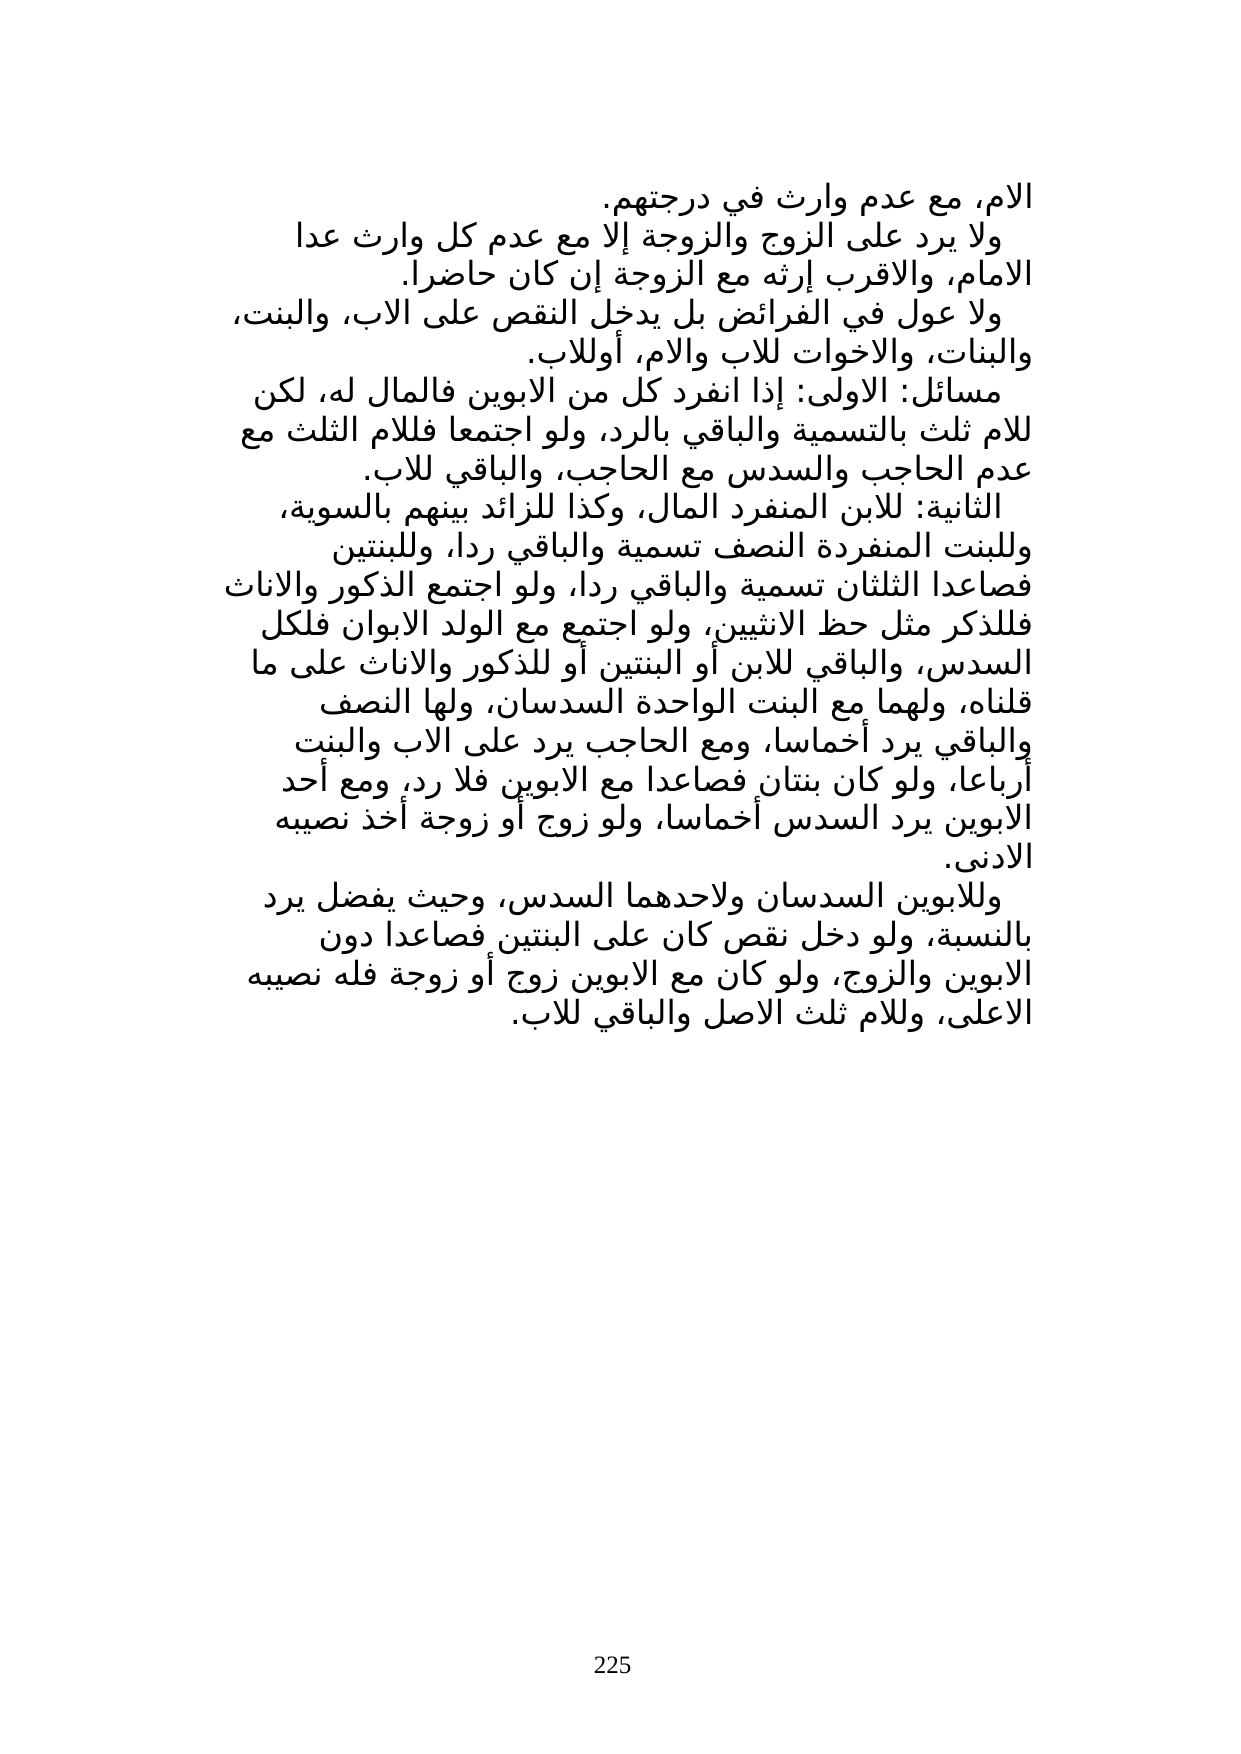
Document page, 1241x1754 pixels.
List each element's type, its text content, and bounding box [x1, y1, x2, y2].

text مسائل: الاولى: إذا انفرد كل من الابوين فالمال له، لكن للام ثلث بالتسمية والباقي بالرد، ولو اجتمعا فللام الثلث مع عدم الحاجب والسدس مع الحاجب، والباقي للاب. [222, 371, 1033, 488]
text ولا يرد على الزوج والزوجة إلا مع عدم كل وارث عدا الامام، والاقرب إرثه مع الزوجة إن كان حاضرا. [222, 216, 1033, 294]
text الثانية: للابن المنفرد المال، وكذا للزائد بينهم بالسوية، وللبنت المنفردة النصف تسمية والباقي ردا، وللبنتين فصاعدا الثلثان تسمية والباقي ردا، ولو اجتمع الذكور والاناث فللذكر مثل حظ الانثيين، ولو اجتمع مع الولد الابوان فلكل السدس، والباقي للابن أو البنتين أو للذكور والاناث على ما قلناه، ولهما مع البنت الواحدة السدسان، ولها النصف والباقي يرد أخماسا، ومع الحاجب يرد على الاب والبنت أرباعا، ولو كان بنتان فصاعدا مع الابوين فلا رد، ومع أحد الابوين يرد السدس أخماسا، ولو زوج أو زوجة أخذ نصيبه الادنى. [222, 488, 1033, 877]
text الام، مع عدم وارث في درجتهم. [222, 177, 1033, 216]
text ولا عول في الفرائض بل يدخل النقص على الاب، والبنت، والبنات، والاخوات للاب والام، أوللاب. [222, 294, 1033, 371]
text وللابوين السدسان ولاحدهما السدس، وحيث يفضل يرد بالنسبة، ولو دخل نقص كان على البنتين فصاعدا دون الابوين والزوج، ولو كان مع الابوين زوج أو زوجة فله نصيبه الاعلى، وللام ثلث الاصل والباقي للاب. [222, 877, 1033, 1032]
